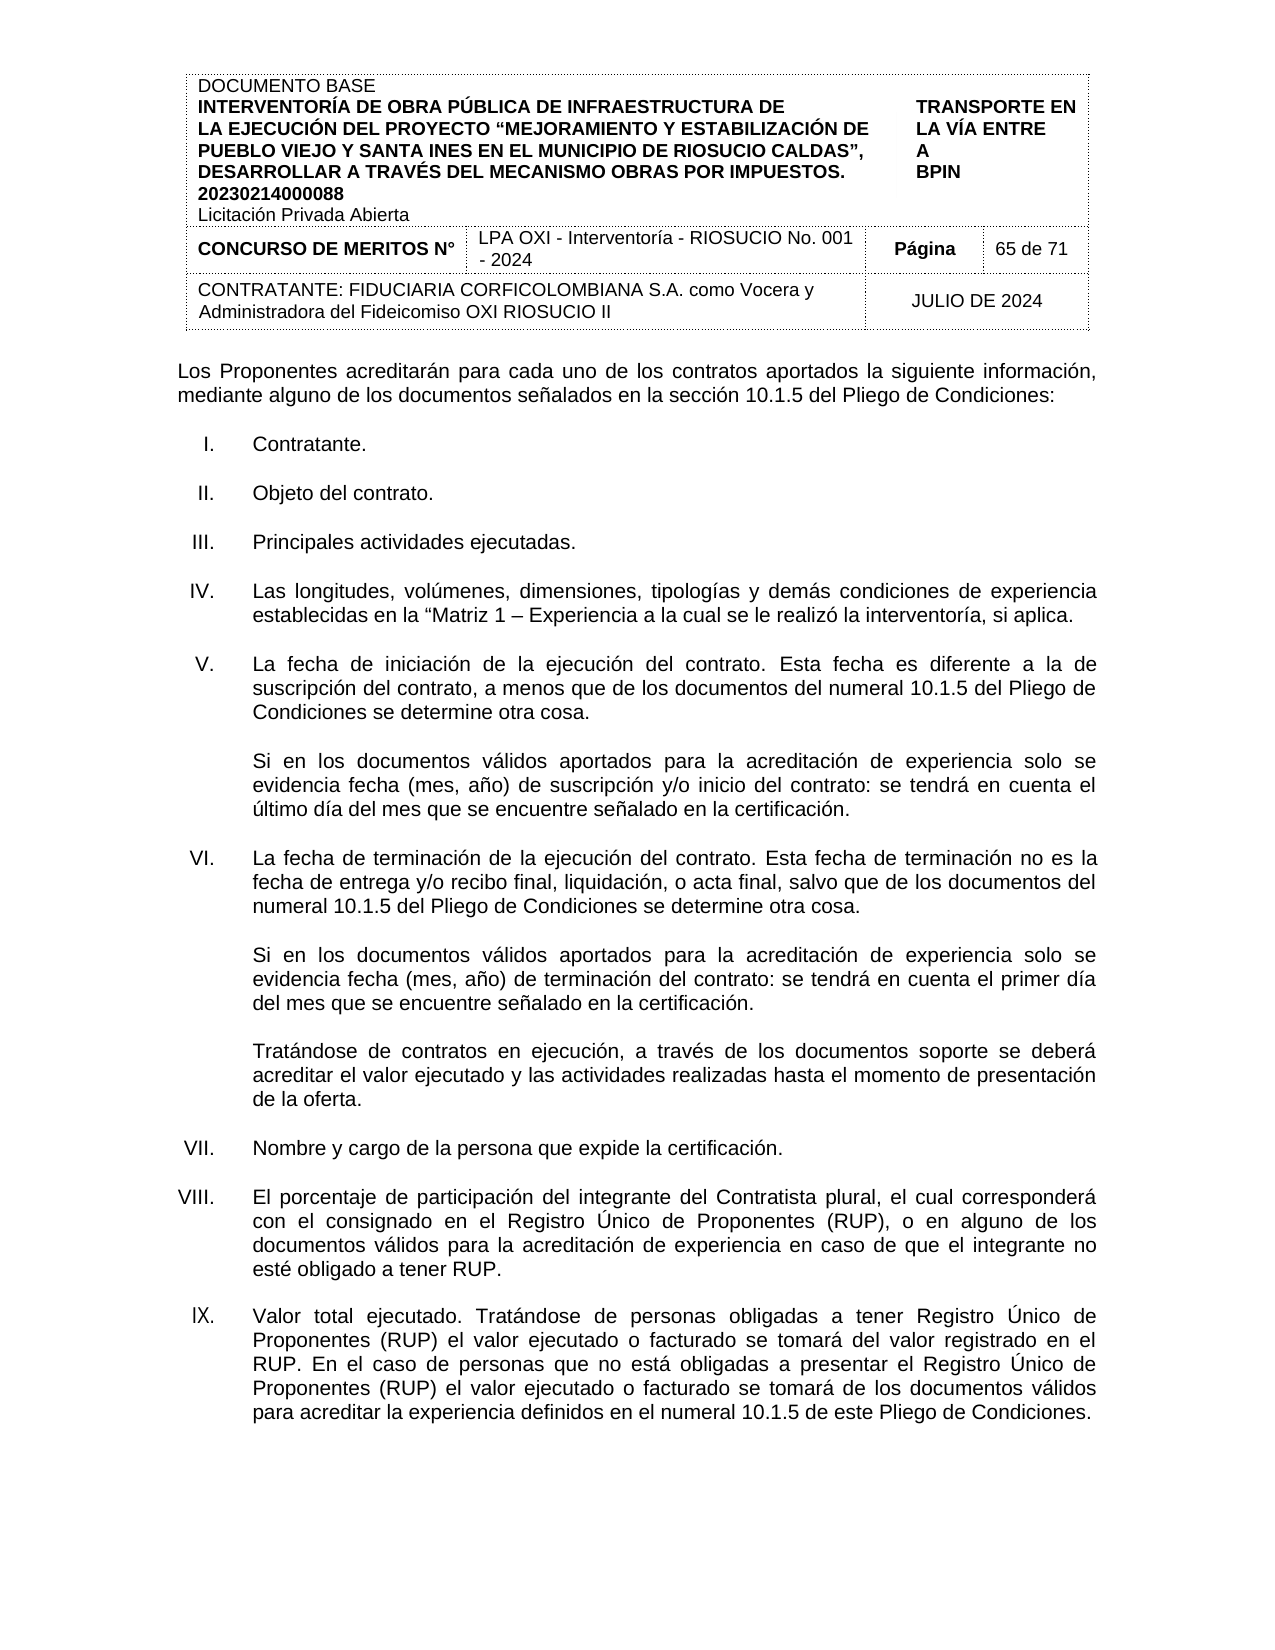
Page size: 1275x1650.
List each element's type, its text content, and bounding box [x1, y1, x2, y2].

list El porcentaje de participación del integrante del Contratista plural, el cual corresponderá con el consignado en el Registro Único de Proponentes (RUP), o en alguno de los documentos válidos para la acreditación de experiencia en caso de que el integrante no esté obligado a tener RUP. [215, 1185, 1098, 1281]
list Objeto del contrato. [215, 481, 1098, 505]
text Si en los documentos válidos aportados para la acreditación de experiencia solo se evidencia fecha (mes, año) de terminación del contrato: se tendrá en cuenta el primer día del mes que se encuentre señalado en la certificación. [252, 942, 1098, 1014]
text Los Proponentes acreditarán para cada uno de los contratos aportados la siguiente información, mediante alguno de los documentos señalados en la sección 10.1.5 del Pliego de Condiciones: [177, 359, 1098, 407]
text Tratándose de contratos en ejecución, a través de los documentos soporte se deberá acreditar el valor ejecutado y las actividades realizadas hasta el momento de presentación de la oferta. [252, 1039, 1098, 1111]
list Las longitudes, volúmenes, dimensiones, tipologías y demás condiciones de experiencia establecidas en la “Matriz 1 – Experiencia a la cual se le realizó la interventoría, si aplica. [215, 579, 1098, 627]
list Nombre y cargo de la persona que expide la certificación. [215, 1136, 1098, 1160]
list Si en los documentos válidos aportados para la acreditación de experiencia solo se evidencia fecha (mes, año) de suscripción y/o inicio del contrato: se tendrá en cuenta el último día del mes que se encuentre señalado en la certificación. [252, 749, 1098, 821]
list Contratante. [215, 432, 1098, 456]
list Principales actividades ejecutadas. [215, 530, 1098, 554]
list La fecha de terminación de la ejecución del contrato. Esta fecha de terminación no es la fecha de entrega y/o recibo final, liquidación, o acta final, salvo que de los documentos del numeral 10.1.5 del Pliego de Condiciones se determine otra cosa. [215, 846, 1098, 917]
list La fecha de iniciación de la ejecución del contrato. Esta fecha es diferente a la de suscripción del contrato, a menos que de los documentos del numeral 10.1.5 del Pliego de Condiciones se determine otra cosa. [215, 652, 1098, 724]
list Valor total ejecutado. Tratándose de personas obligadas a tener Registro Único de Proponentes (RUP) el valor ejecutado o facturado se tomará del valor registrado en el RUP. En el caso de personas que no está obligadas a presentar el Registro Único de Proponentes (RUP) el valor ejecutado o facturado se tomará de los documentos válidos para acreditar la experiencia definidos en el numeral 10.1.5 de este Pliego de Condiciones. [215, 1302, 1098, 1424]
